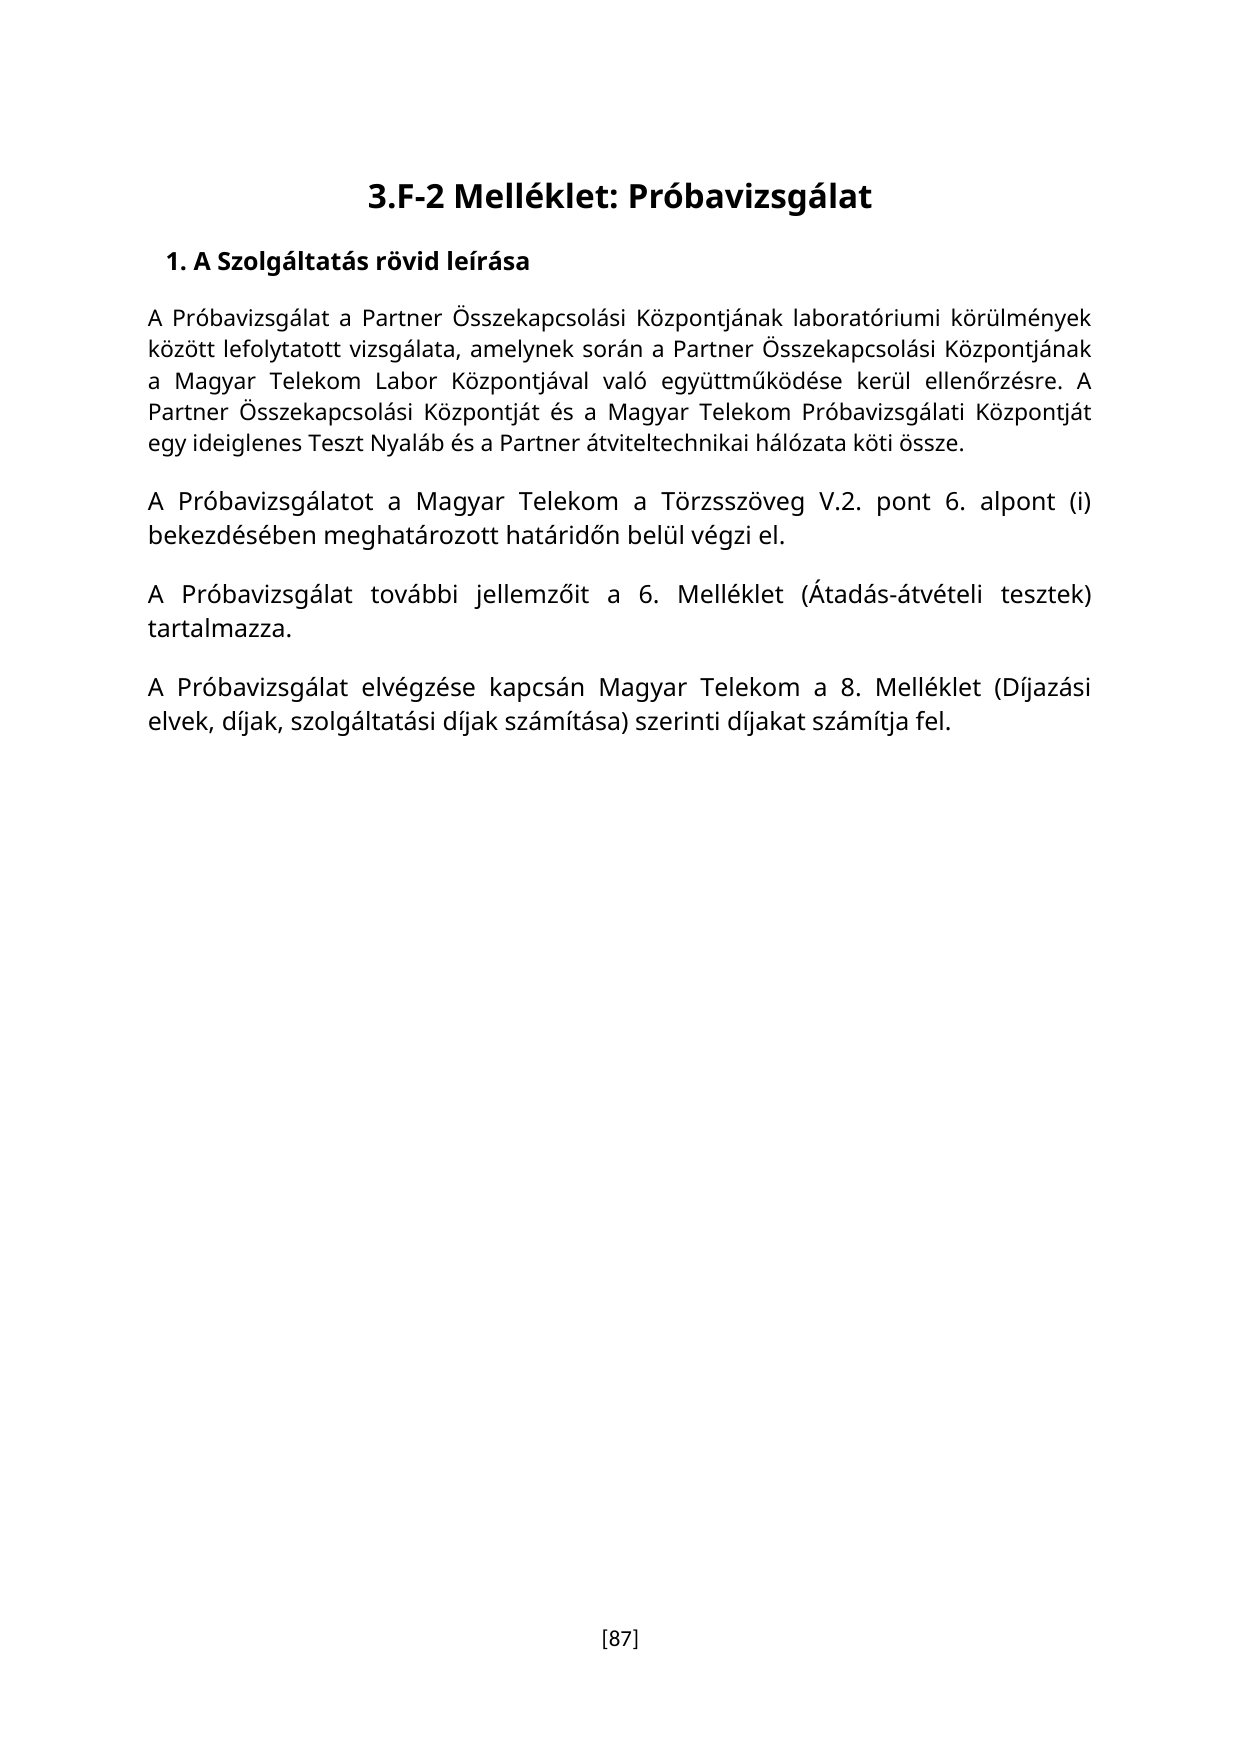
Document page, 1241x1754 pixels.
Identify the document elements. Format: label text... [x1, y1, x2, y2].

text A Próbavizsgálat a Partner Összekapcsolási Központjának laboratóriumi körülmények között lefolytatott vizsgálata, amelynek során a Partner Összekapcsolási Központjának a Magyar Telekom Labor Központjával való együttműködése kerül ellenőrzésre. A Partner Összekapcsolási Központját és a Magyar Telekom Próbavizsgálati Központját egy ideiglenes Teszt Nyaláb és a Partner átviteltechnikai hálózata köti össze. [148, 302, 1092, 458]
subtitle 1. A Szolgáltatás rövid leírása [165, 243, 1092, 277]
text A Próbavizsgálat elvégzése kapcsán Magyar Telekom a 8. Melléklet (Díjazási elvek, díjak, szolgáltatási díjak számítása) szerinti díjakat számítja fel. [148, 670, 1092, 738]
text A Próbavizsgálat további jellemzőit a 6. Melléklet (Átadás-átvételi tesztek) tartalmazza. [148, 577, 1092, 645]
subtitle 3.F-2 Melléklet: Próbavizsgálat [148, 173, 1092, 218]
text A Próbavizsgálatot a Magyar Telekom a Törzsszöveg V.2. pont 6. alpont (i) bekezdésében meghatározott határidőn belül végzi el. [148, 483, 1092, 552]
